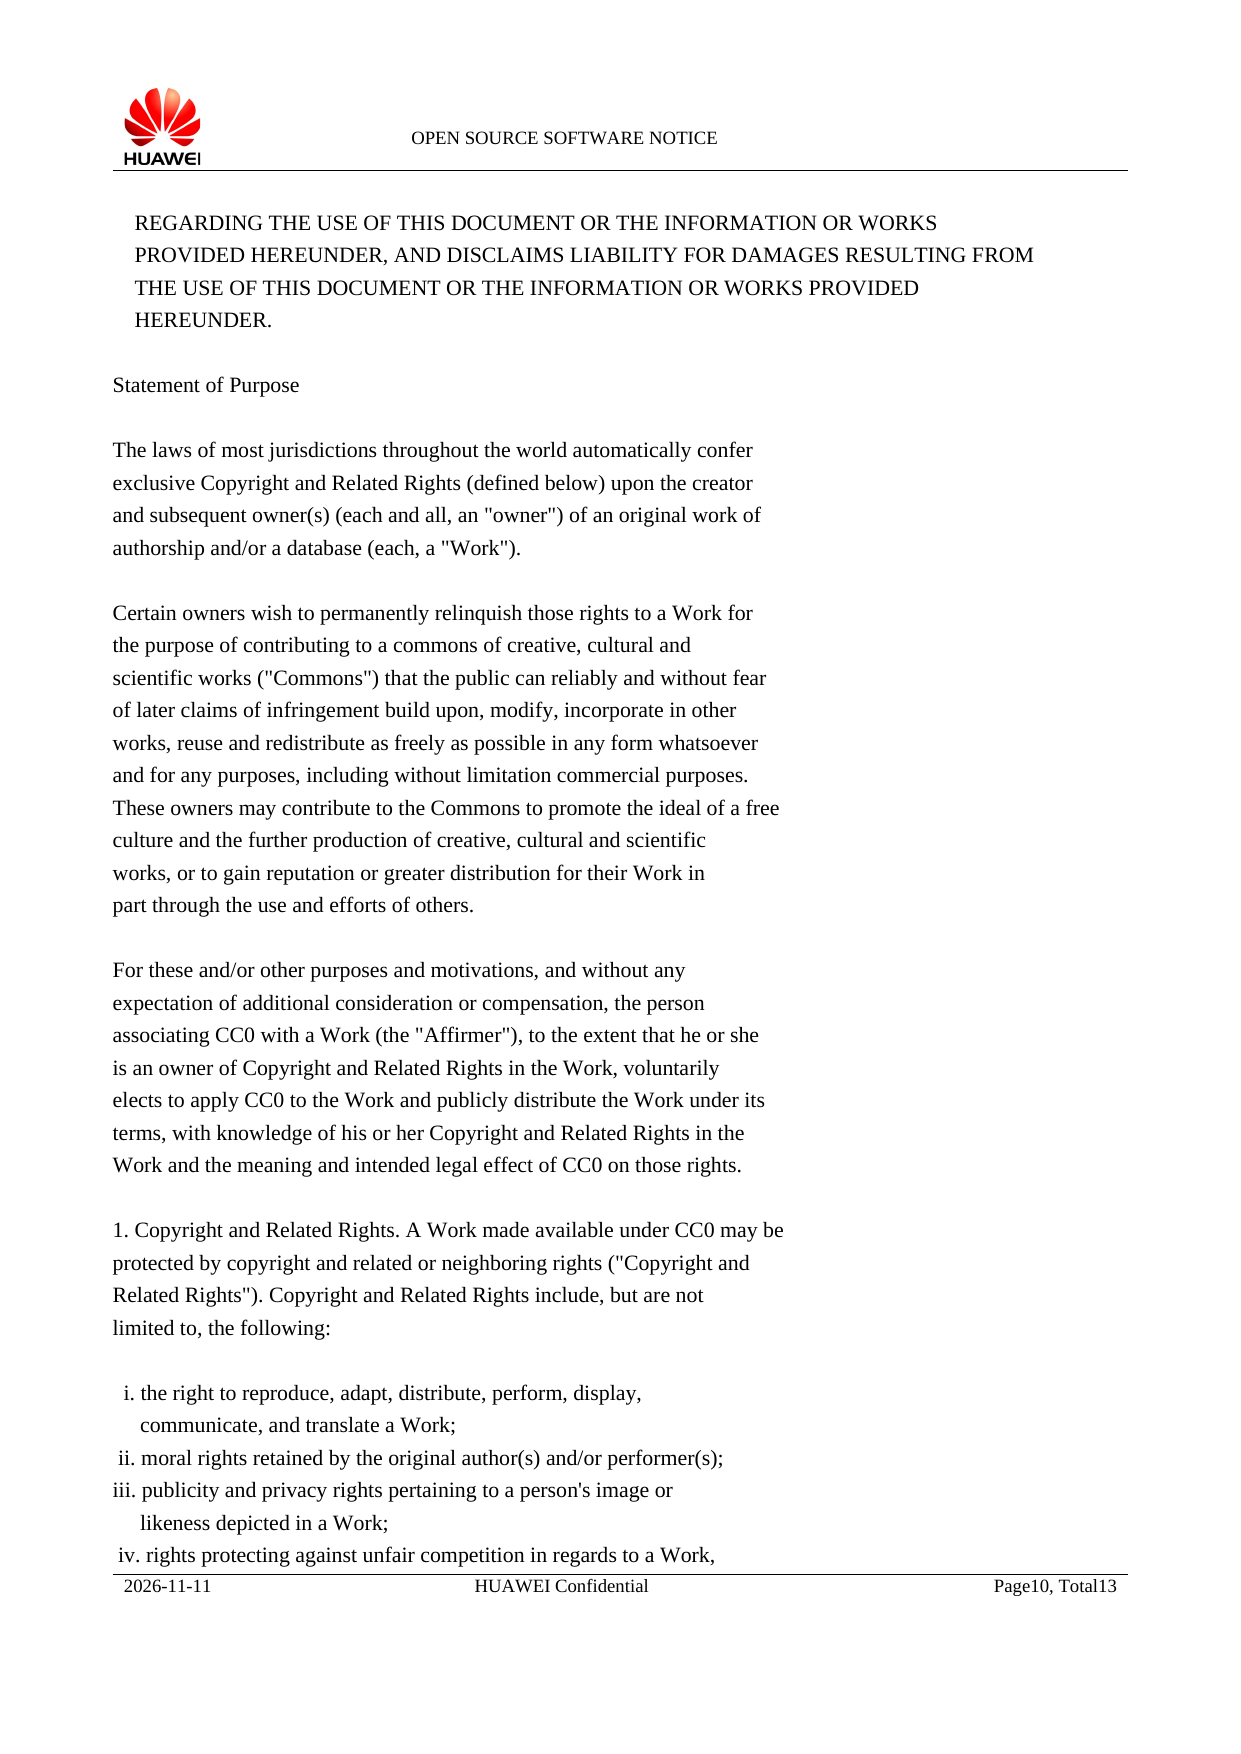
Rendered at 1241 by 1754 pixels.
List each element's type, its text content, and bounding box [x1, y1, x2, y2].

picture [124, 88, 201, 165]
